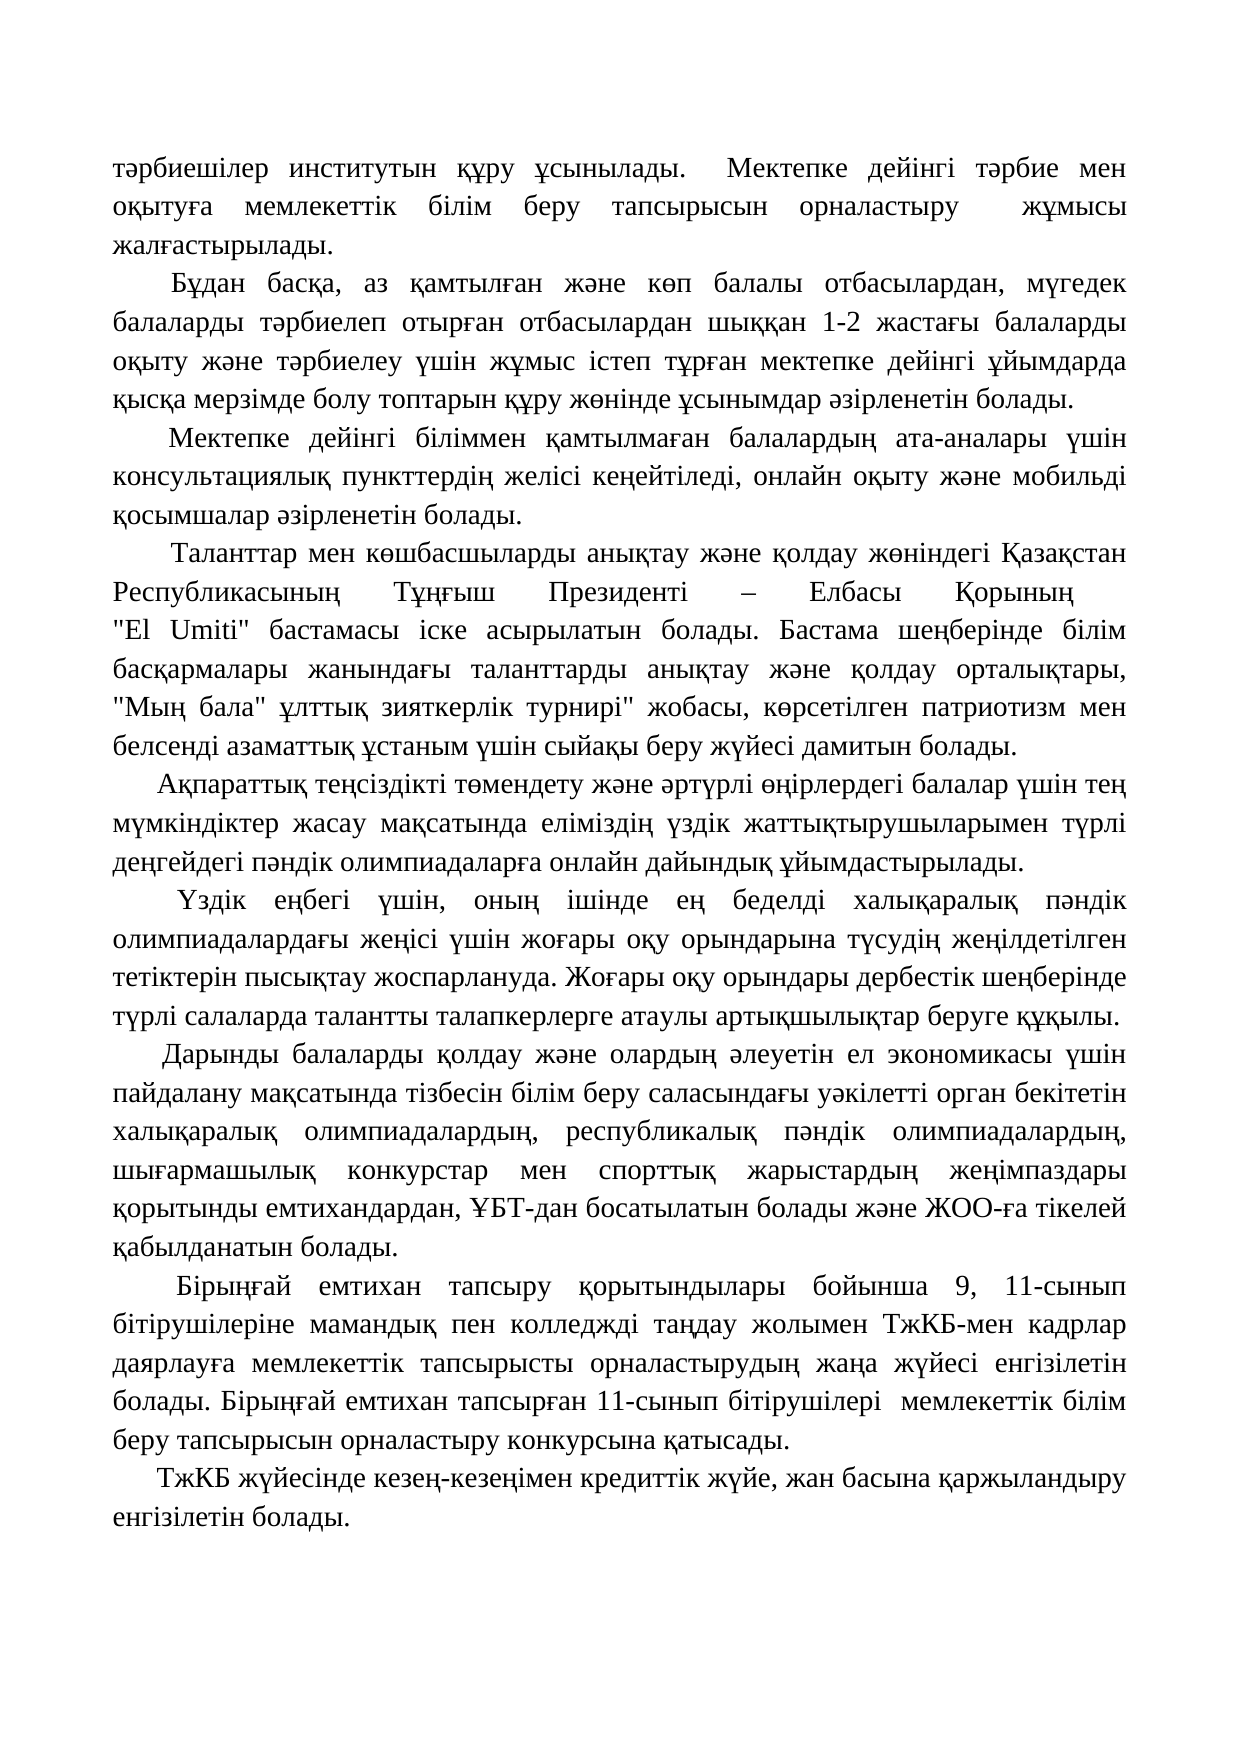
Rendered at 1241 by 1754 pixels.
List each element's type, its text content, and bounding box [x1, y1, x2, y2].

text Ақпараттық теңсіздікті төмендету және әртүрлі өңірлердегі балалар үшін тең мүмкіндіктер жасау мақсатында еліміздің үздік жаттықтырушыларымен түрлі деңгейдегі пәндік олимпиадаларға онлайн дайындық ұйымдастырылады. [112, 767, 1128, 877]
text Бұдан басқа, аз қамтылған және көп балалы отбасылардан, мүгедек балаларды тәрбиелеп отырған отбасылардан шыққан 1-2 жастағы балаларды оқыту және тәрбиелеу үшін жұмыс істеп тұрған мектепке дейінгі ұйымдарда қысқа мерзімде болу топтарын құру жөнінде ұсынымдар әзірленетін болады. [112, 266, 1128, 415]
text ТжКБ жүйесінде кезең-кезеңімен кредиттік жүйе, жан басына қаржыландыру енгізілетін болады. [112, 1460, 1128, 1532]
text Үздік еңбегі үшін, оның ішінде ең беделді халықаралық пәндік олимпиадалардағы жеңісі үшін жоғары оқу орындарына түсудің жеңілдетілген тетіктерін пысықтау жоспарлануда. Жоғары оқу орындары дербестік шеңберінде түрлі салаларда талантты талапкерлерге атаулы артықшылықтар беруге құқылы. [112, 882, 1128, 1031]
text Дарынды балаларды қолдау және олардың әлеуетін ел экономикасы үшін пайдалану мақсатында тізбесін білім беру саласындағы уәкілетті орган бекітетін халықаралық олимпиадалардың, республикалық пәндік олимпиадалардың, шығармашылық конкурстар мен спорттық жарыстардың жеңімпаздары қорытынды емтихандардан, ҰБТ-дан босатылатын болады және ЖОО-ға тікелей қабылданатын болады. [112, 1036, 1128, 1263]
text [112, 150, 1128, 261]
text Бірыңғай емтихан тапсыру қорытындылары бойынша 9, 11-сынып бітірушілеріне мамандық пен колледжді таңдау жолымен ТжКБ-мен кадрлар даярлауға мемлекеттік тапсырысты орналастырудың жаңа жүйесі енгізілетін болады. Бірыңғай емтихан тапсырған 11-сынып бітірушілері мемлекеттік білім беру тапсырысын орналастыру конкурсына қатысады. [112, 1268, 1128, 1455]
text Мектепке дейінгі біліммен қамтылмаған балалардың ата-аналары үшін консультациялық пункттердің желісі кеңейтіледі, онлайн оқыту және мобильді қосымшалар әзірленетін болады. [112, 420, 1128, 530]
text Таланттар мен көшбасшыларды анықтау және қолдау жөніндегі Қазақстан Республикасының Тұңғыш Президенті – Елбасы Қорының "Еl Umiti" бастамасы іске асырылатын болады. Бастама шеңберінде білім басқармалары жанындағы таланттарды анықтау және қолдау орталықтары, "Мың бала" ұлттық зияткерлік турнирі" жобасы, көрсетілген патриотизм мен белсенді азаматтық ұстаным үшін сыйақы беру жүйесі дамитын болады. [112, 535, 1128, 762]
